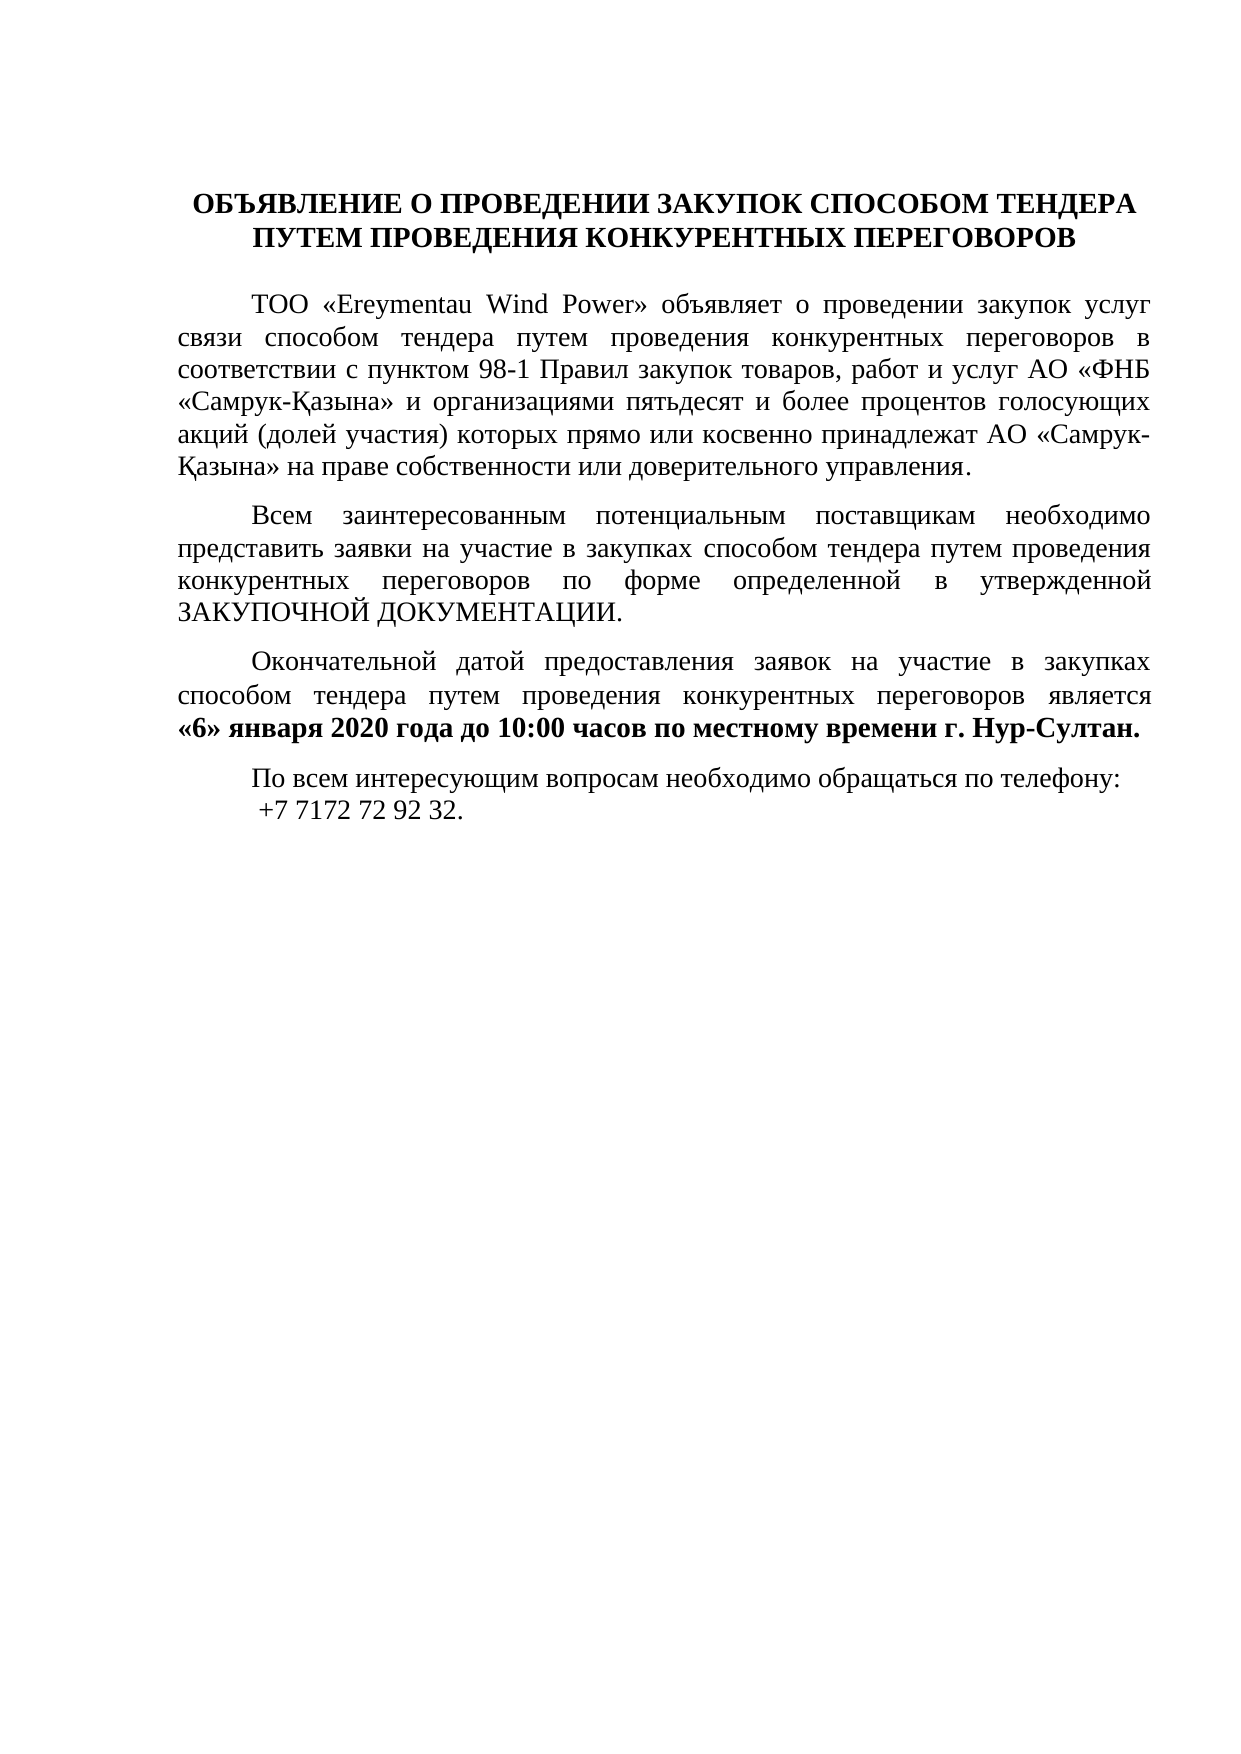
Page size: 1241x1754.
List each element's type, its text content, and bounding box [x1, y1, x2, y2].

text Окончательной датой предоставления заявок на участие в закупках способом тендера путем проведения конкурентных переговоров является «6» января 2020 года до 10:00 часов по местному времени г. Нур-Султан. [177, 644, 1152, 744]
text Всем заинтересованным потенциальным поставщикам необходимо представить заявки на участие в закупках способом тендера путем проведения конкурентных переговоров по форме определенной в утвержденной ЗАКУПОЧНОЙ ДОКУМЕНТАЦИИ. [177, 498, 1152, 628]
text +7 7172 72 92 32. [177, 793, 1152, 825]
text ОБЪЯВЛЕНИЕ О ПРОВЕДЕНИИ ЗАКУПОК СПОСОБОМ ТЕНДЕРА ПУТЕМ ПРОВЕДЕНИЯ КОНКУРЕНТНЫХ ПЕРЕГОВОРОВ [177, 187, 1152, 254]
text ТОО «Ereymentau Wind Power» объявляет о проведении закупок услуг связи способом тендера путем проведения конкурентных переговоров в соответствии с пунктом 98-1 Правил закупок товаров, работ и услуг АО «ФНБ «Самрук-Қазына» и организациями пятьдесят и более процентов голосующих акций (долей участия) которых прямо или косвенно принадлежат АО «Самрук-Қазына» на праве собственности или доверительного управления. [177, 287, 1152, 482]
text По всем интересующим вопросам необходимо обращаться по телефону: [177, 761, 1152, 793]
